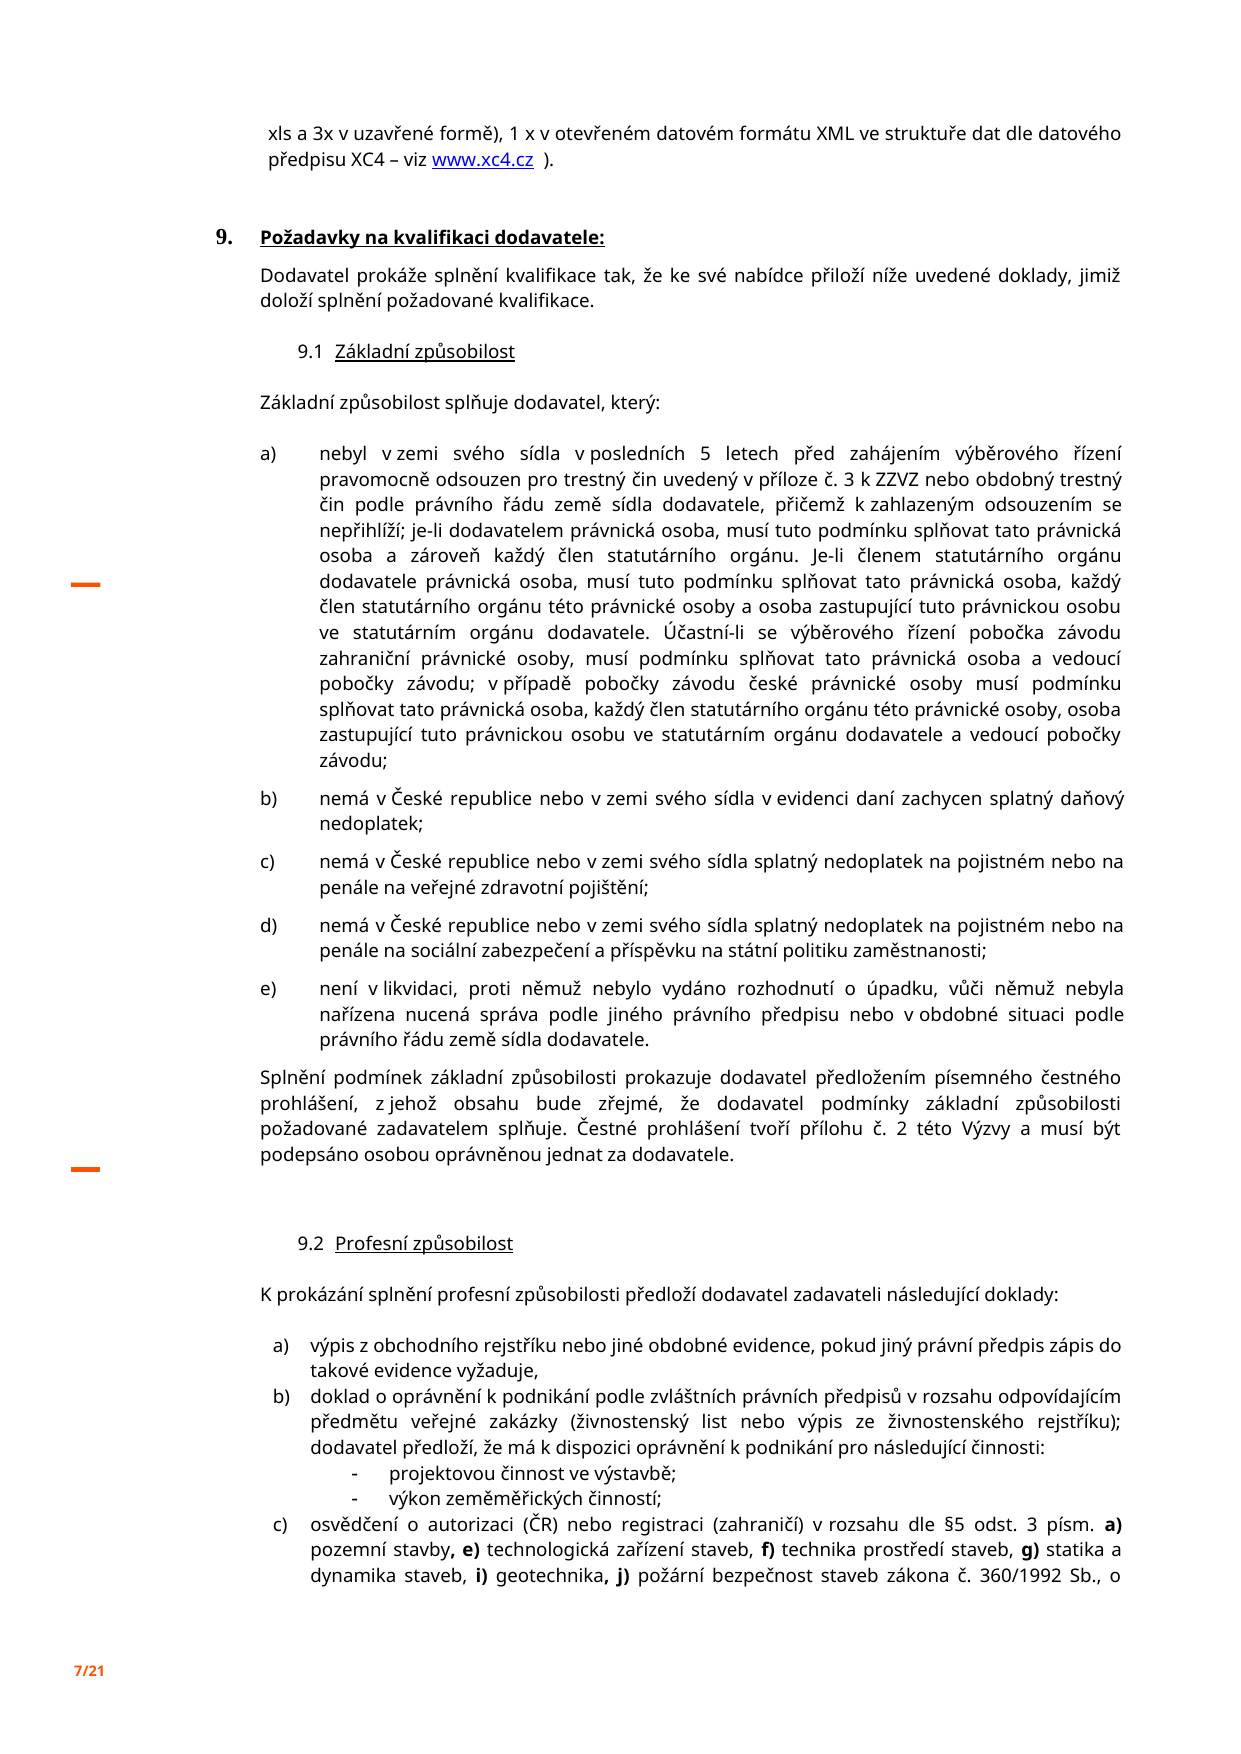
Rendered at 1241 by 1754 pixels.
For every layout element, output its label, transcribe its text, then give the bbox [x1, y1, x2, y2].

text Dodavatel prokáže splnění kvalifikace tak, že ke své nabídce přiloží níže uvedené doklady, jimiž doloží splnění požadované kvalifikace. [260, 262, 1122, 313]
text d) nemá v České republice nebo v zemi svého sídla splatný nedoplatek na pojistném nebo na penále na sociální zabezpečení a příspěvku na státní politiku zaměstnanosti; [260, 912, 1124, 963]
text K prokázání splnění profesní způsobilosti předloží dodavatel zadavateli následující doklady: [260, 1281, 1122, 1307]
list projektovou činnost ve výstavbě; [351, 1460, 1122, 1485]
list výpis z obchodního rejstříku nebo jiné obdobné evidence, pokud jiný právní předpis zápis do takové evidence vyžaduje, [273, 1332, 1122, 1383]
list Základní způsobilost [297, 338, 1122, 364]
text c) nemá v České republice nebo v zemi svého sídla splatný nedoplatek na pojistném nebo na penále na veřejné zdravotní pojištění; [260, 848, 1124, 899]
list doklad o oprávnění k podnikání podle zvláštních právních předpisů v rozsahu odpovídajícím předmětu veřejné zakázky (živnostenský list nebo výpis ze živnostenského rejstříku); dodavatel předloží, že má k dispozici oprávnění k podnikání pro následující činnosti: [273, 1383, 1122, 1460]
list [268, 121, 1122, 172]
list Požadavky na kvalifikaci dodavatele: [216, 223, 1122, 249]
list výkon zeměměřických činností; [351, 1485, 1122, 1511]
text b) nemá v České republice nebo v zemi svého sídla v evidenci daní zachycen splatný daňový nedoplatek; [260, 785, 1124, 836]
list Profesní způsobilost [297, 1230, 1122, 1256]
text Základní způsobilost splňuje dodavatel, který: [216, 389, 1122, 415]
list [273, 1511, 1122, 1587]
text a) nebyl v zemi svého sídla v posledních 5 letech před zahájením výběrového řízení pravomocně odsouzen pro trestný čin uvedený v příloze č. 3 k ZZVZ nebo obdobný trestný čin podle právního řádu země sídla dodavatele, přičemž k zahlazeným odsouzením se nepřihlíží; je-li dodavatelem právnická osoba, musí tuto podmínku splňovat tato právnická osoba a zároveň každý člen statutárního orgánu. Je-li členem statutárního orgánu dodavatele právnická osoba, musí tuto podmínku splňovat tato právnická osoba, každý člen statutárního orgánu této právnické osoby a osoba zastupující tuto právnickou osobu ve statutárním orgánu dodavatele. Účastní-li se výběrového řízení pobočka závodu zahraniční právnické osoby, musí podmínku splňovat tato právnická osoba a vedoucí pobočky závodu; v případě pobočky závodu české právnické osoby musí podmínku splňovat tato právnická osoba, každý člen statutárního orgánu této právnické osoby, osoba zastupující tuto právnickou osobu ve statutárním orgánu dodavatele a vedoucí pobočky závodu; [260, 441, 1122, 772]
text Splnění podmínek základní způsobilosti prokazuje dodavatel předložením písemného čestného prohlášení, z jehož obsahu bude zřejmé, že dodavatel podmínky základní způsobilosti požadované zadavatelem splňuje. Čestné prohlášení tvoří přílohu č. 2 této Výzvy a musí být podepsáno osobou oprávněnou jednat za dodavatele. [260, 1064, 1122, 1167]
text e) není v likvidaci, proti němuž nebylo vydáno rozhodnutí o úpadku, vůči němuž nebyla nařízena nucená správa podle jiného právního předpisu nebo v obdobné situaci podle právního řádu země sídla dodavatele. [260, 976, 1124, 1052]
